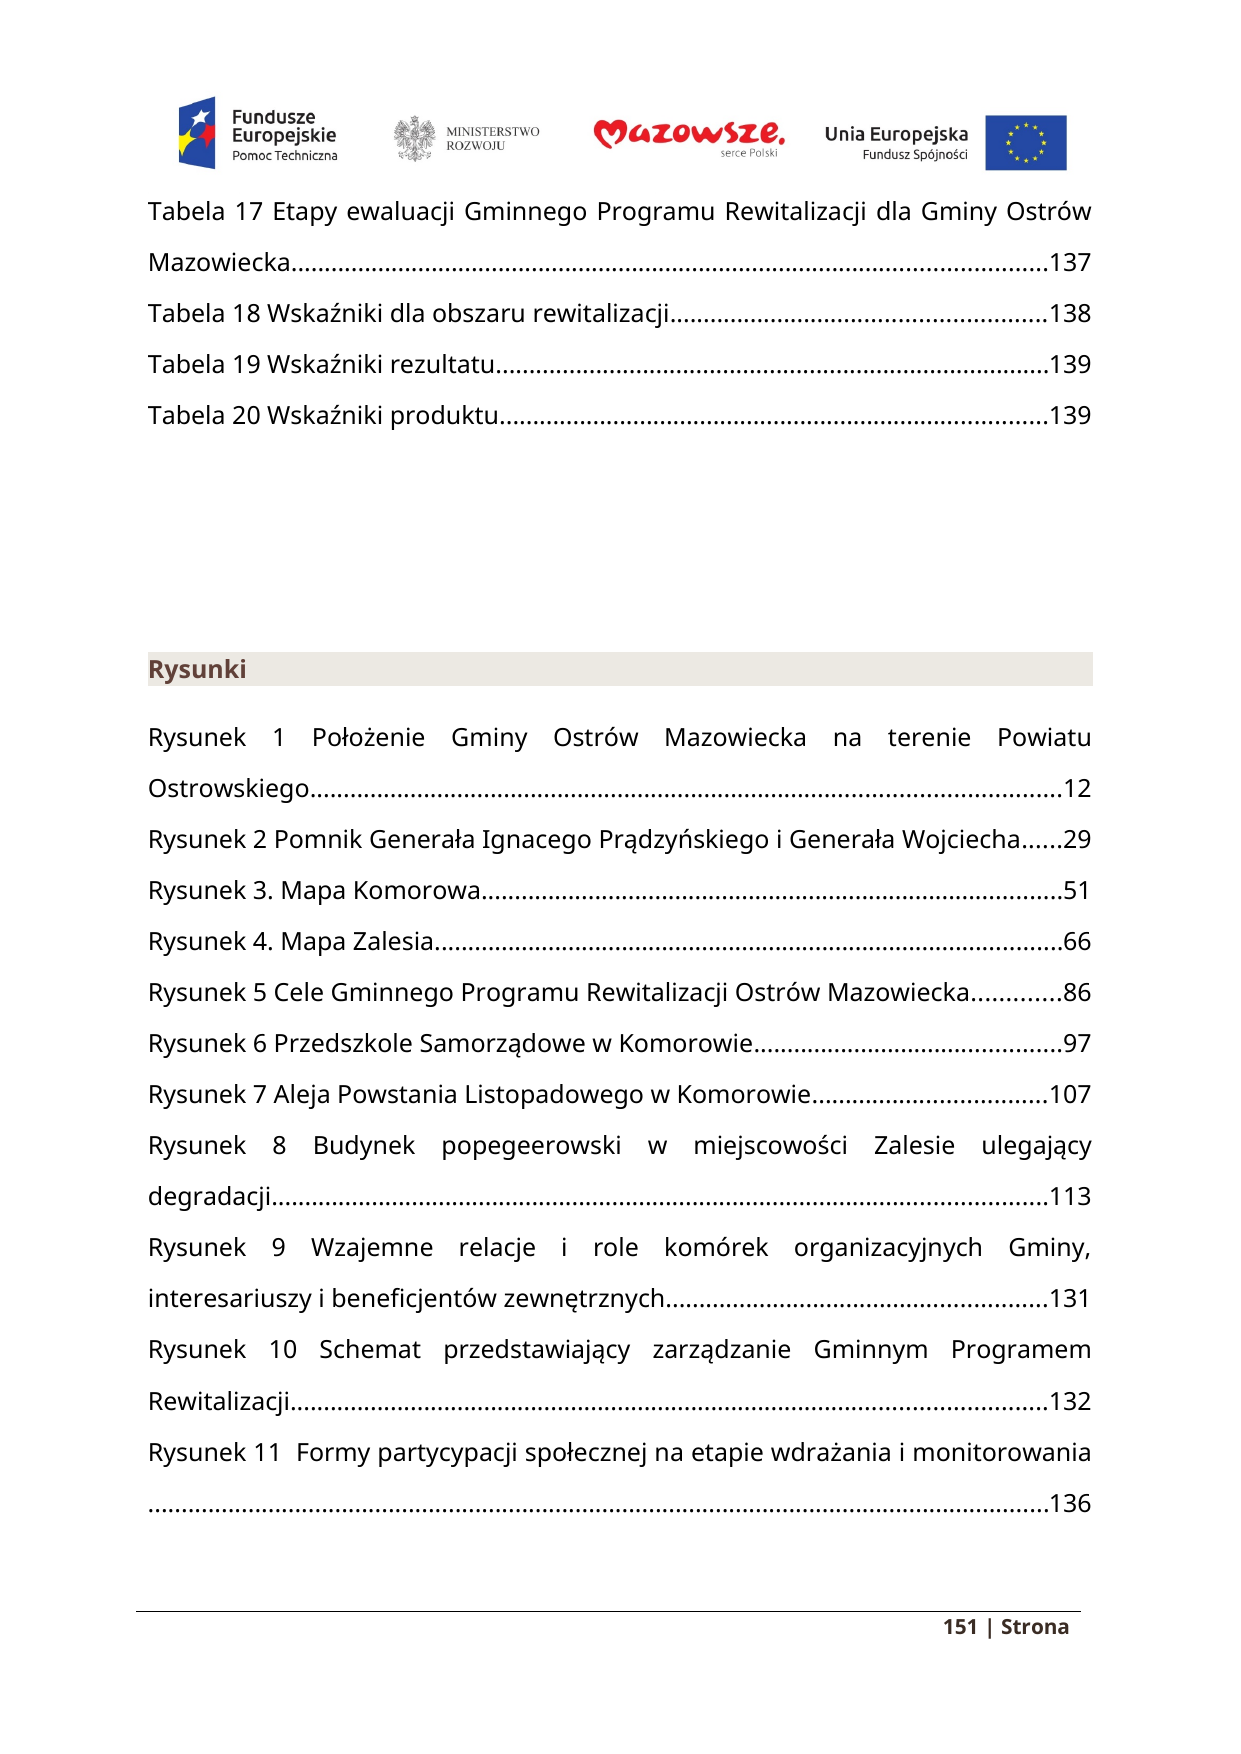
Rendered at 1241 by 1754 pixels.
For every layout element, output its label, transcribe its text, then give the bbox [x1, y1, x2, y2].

text Rysunek 11 Formy partycypacji społecznej na etapie wdrażania i monitorowania 136 [148, 1434, 1093, 1519]
text Rysunek 8 Budynek popegeerowski w miejscowości Zalesie ulegający degradacji. 113 [148, 1128, 1093, 1213]
text Rysunki [148, 652, 1093, 686]
text Rysunek 2 Pomnik Generała Ignacego Prądzyńskiego i Generała Wojciecha 29 [148, 822, 1093, 856]
text Rysunek 6 Przedszkole Samorządowe w Komorowie 97 [148, 1026, 1093, 1060]
text Rysunek 10 Schemat przedstawiający zarządzanie Gminnym Programem Rewitalizacji 132 [148, 1332, 1093, 1417]
text Rysunek 5 Cele Gminnego Programu Rewitalizacji Ostrów Mazowiecka 86 [148, 975, 1093, 1009]
picture [147, 73, 1093, 194]
text Rysunek 3. Mapa Komorowa. 51 [148, 873, 1093, 907]
text Tabela 17 Etapy ewaluacji Gminnego Programu Rewitalizacji dla Gminy Ostrów Mazowiecka 137 [148, 194, 1093, 279]
text Tabela 20 Wskaźniki produktu 139 [148, 398, 1093, 432]
text Tabela 18 Wskaźniki dla obszaru rewitalizacji 138 [148, 296, 1093, 330]
text Rysunek 4. Mapa Zalesia. 66 [148, 924, 1093, 958]
text Rysunek 9 Wzajemne relacje i role komórek organizacyjnych Gminy, interesariuszy i beneficjentów zewnętrznych 131 [148, 1230, 1093, 1315]
text Tabela 19 Wskaźniki rezultatu 139 [148, 347, 1093, 381]
text Rysunek 7 Aleja Powstania Listopadowego w Komorowie 107 [148, 1077, 1093, 1111]
text Rysunek 1 Położenie Gminy Ostrów Mazowiecka na terenie Powiatu Ostrowskiego 12 [148, 720, 1093, 805]
